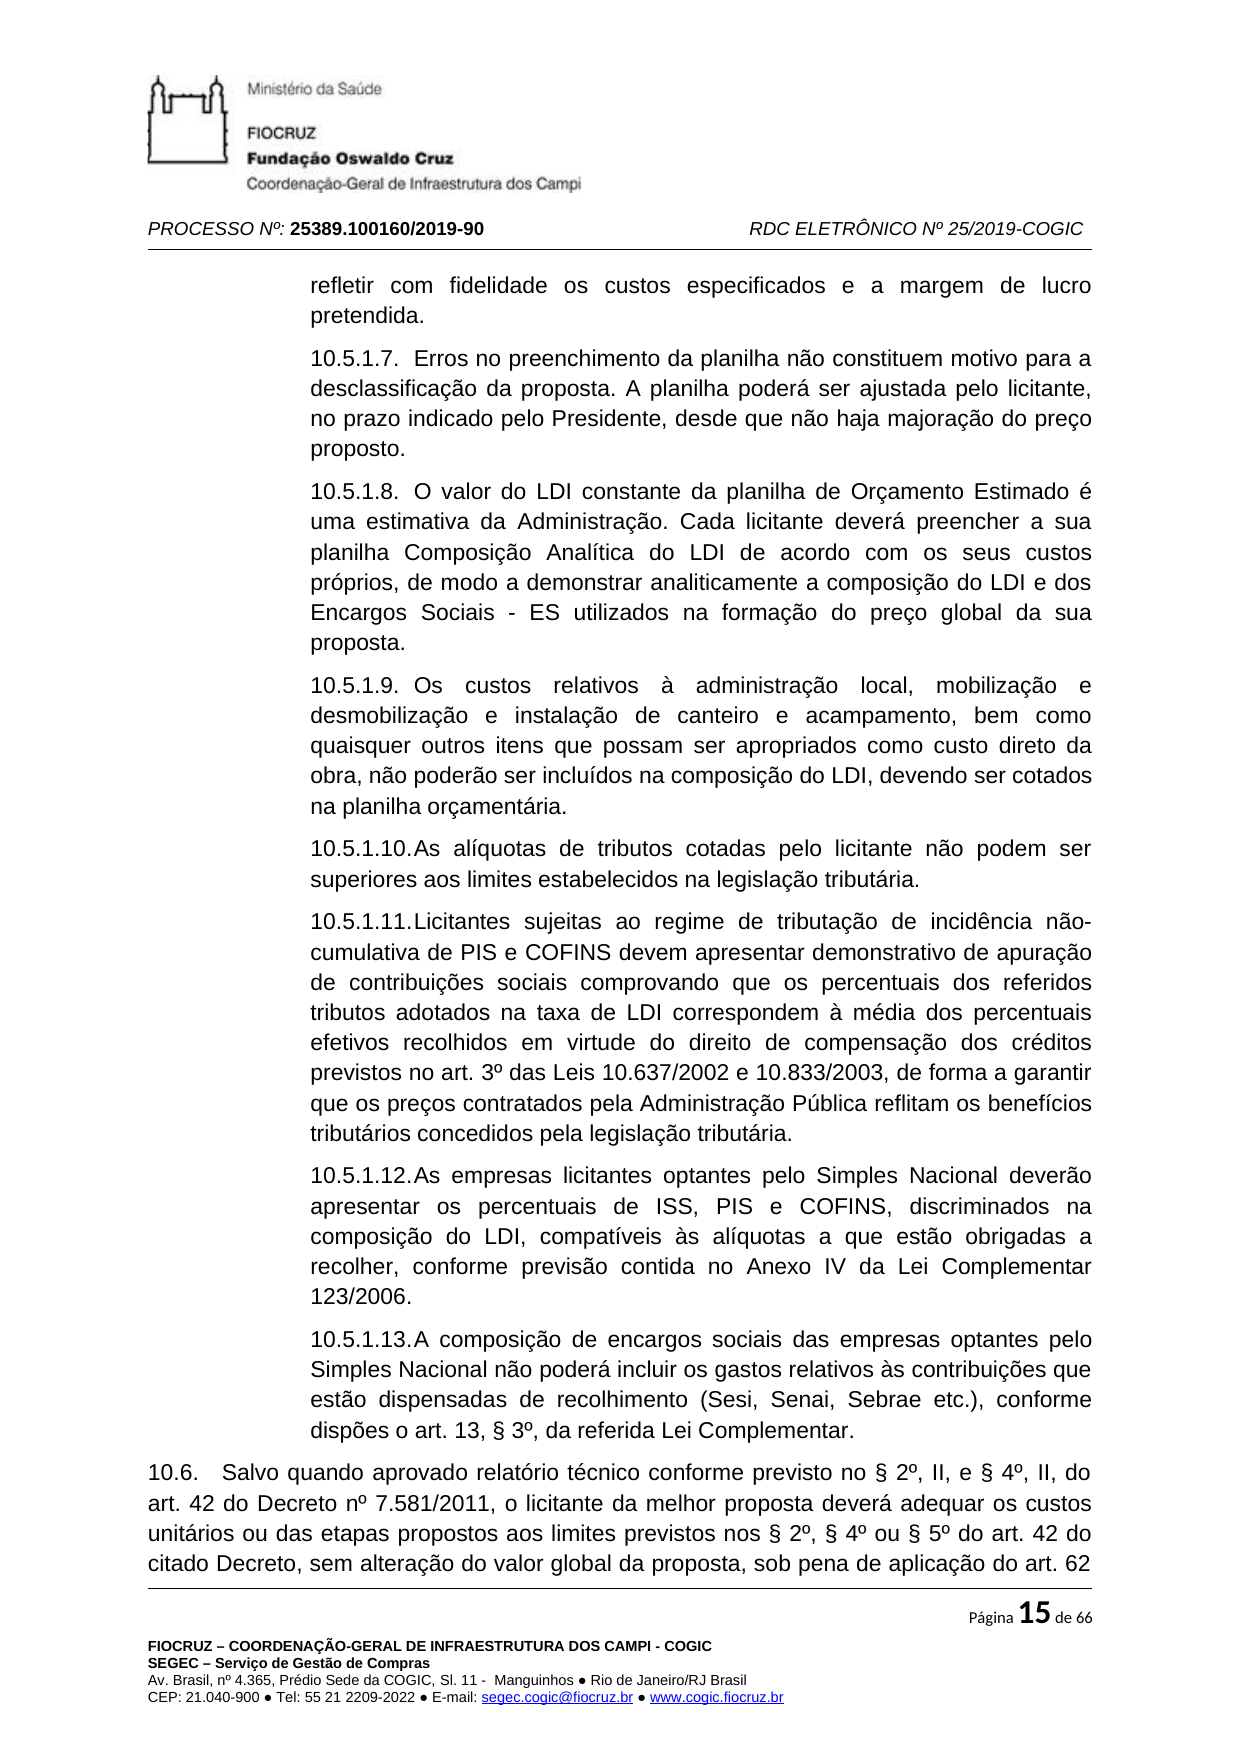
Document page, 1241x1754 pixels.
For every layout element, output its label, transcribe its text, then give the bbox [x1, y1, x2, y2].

list Todos os dados informados pelo licitante em sua Planilha deverão refletir com fidelidade os custos especificados e a margem de lucro pretendida. [310, 272, 1092, 328]
list A composição de encargos sociais das empresas optantes pelo Simples Nacional não poderá incluir os gastos relativos às contribuições que estão dispensadas de recolhimento (Sesi, Senai, Sebrae etc.), conforme dispões o art. 13, § 3º, da referida Lei Complementar. [310, 1326, 1092, 1443]
list Licitantes sujeitas ao regime de tributação de incidência não-cumulativa de PIS e COFINS devem apresentar demonstrativo de apuração de contribuições sociais comprovando que os percentuais dos referidos tributos adotados na taxa de LDI correspondem à média dos percentuais efetivos recolhidos em virtude do direito de compensação dos créditos previstos no art. 3º das Leis 10.637/2002 e 10.833/2003, de forma a garantir que os preços contratados pela Administração Pública reflitam os benefícios tributários concedidos pela legislação tributária. [310, 908, 1092, 1146]
list O valor do LDI constante da planilha de Orçamento Estimado é uma estimativa da Administração. Cada licitante deverá preencher a sua planilha Composição Analítica do LDI de acordo com os seus custos próprios, de modo a demonstrar analiticamente a composição do LDI e dos Encargos Sociais - ES utilizados na formação do preço global da sua proposta. [310, 478, 1092, 656]
list Os custos relativos à administração local, mobilização e desmobilização e instalação de canteiro e acampamento, bem como quaisquer outros itens que possam ser apropriados como custo direto da obra, não poderão ser incluídos na composição do LDI, devendo ser cotados na planilha orçamentária. [310, 672, 1092, 819]
list Erros no preenchimento da planilha não constituem motivo para a desclassificação da proposta. A planilha poderá ser ajustada pelo licitante, no prazo indicado pelo Presidente, desde que não haja majoração do preço proposto. [310, 345, 1092, 462]
list As alíquotas de tributos cotadas pelo licitante não podem ser superiores aos limites estabelecidos na legislação tributária. [310, 835, 1092, 892]
list As empresas licitantes optantes pelo Simples Nacional deverão apresentar os percentuais de ISS, PIS e COFINS, discriminados na composição do LDI, compatíveis às alíquotas a que estão obrigadas a recolher, conforme previsão contida no Anexo IV da Lei Complementar 123/2006. [310, 1162, 1092, 1310]
picture [147, 75, 582, 193]
